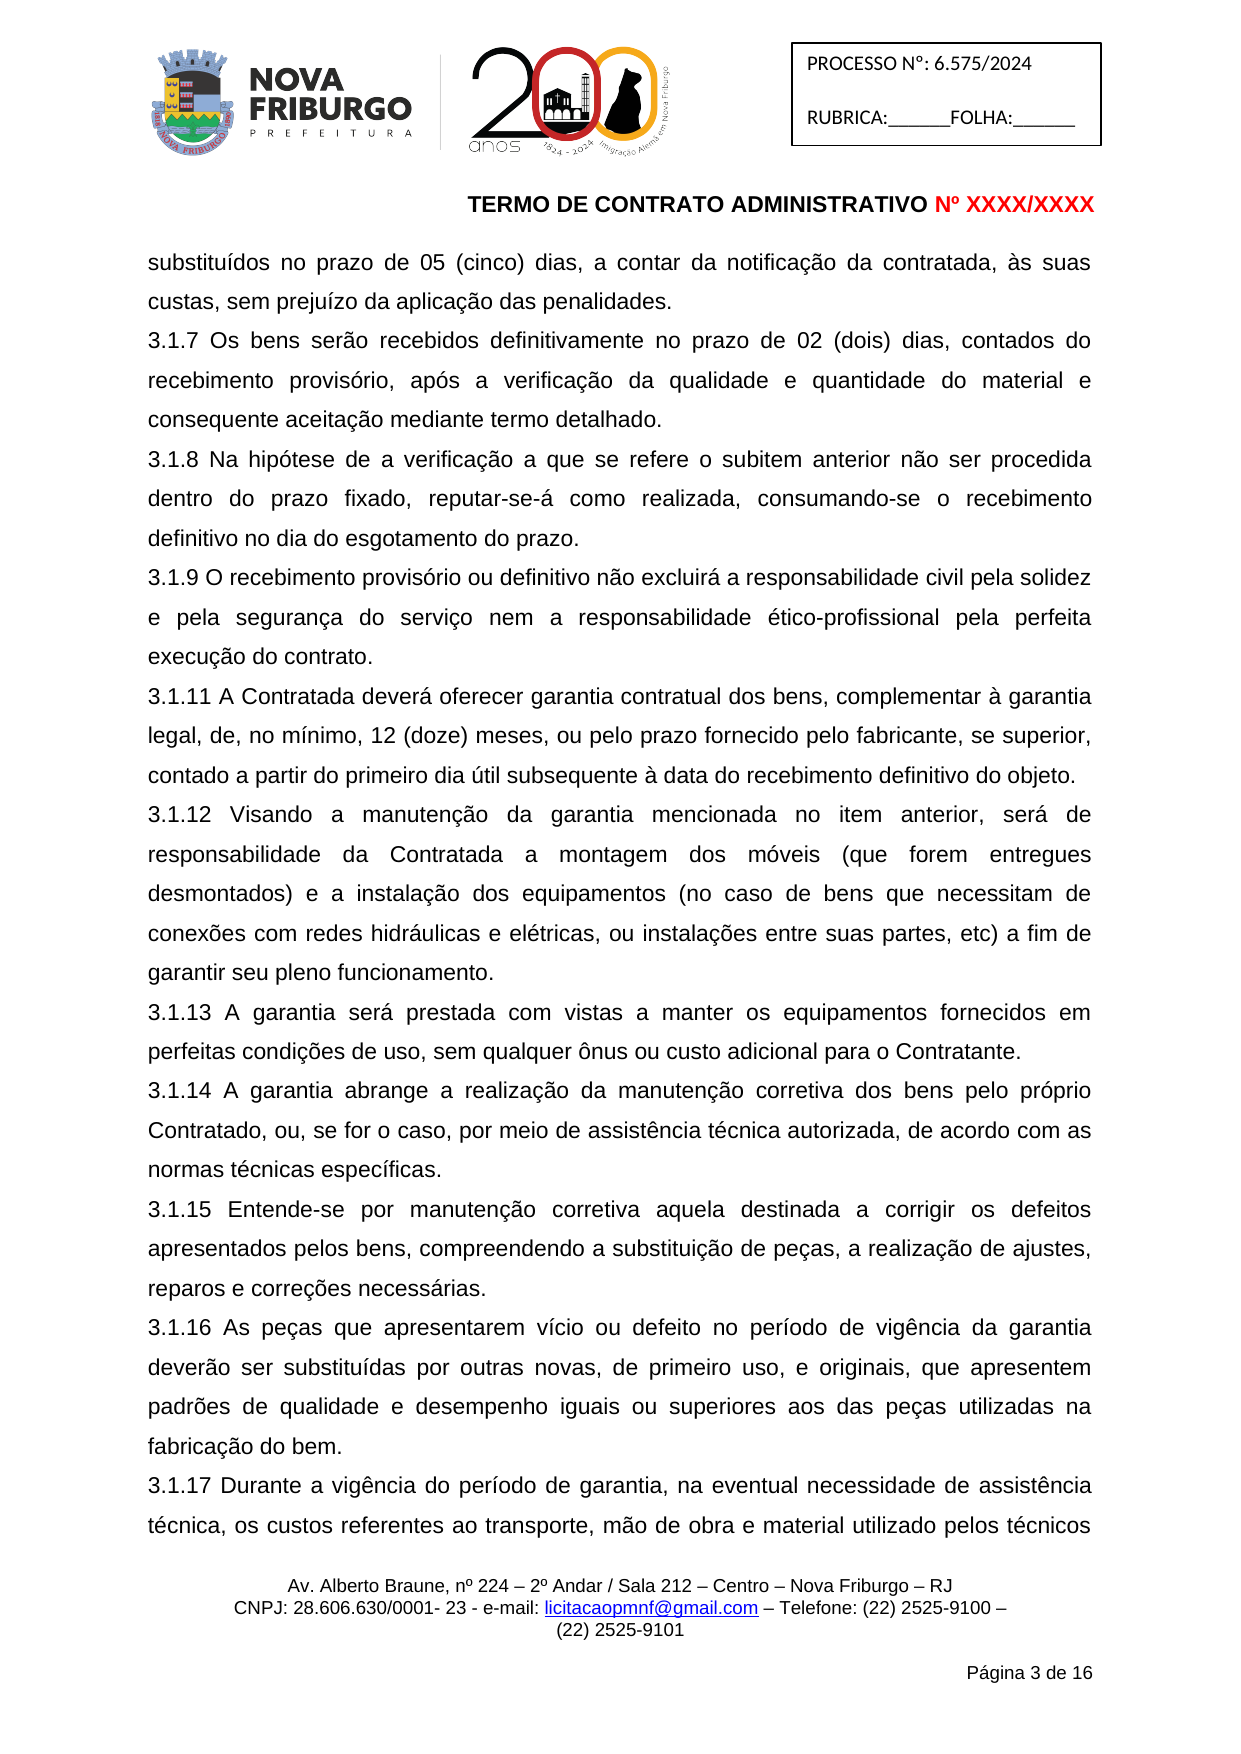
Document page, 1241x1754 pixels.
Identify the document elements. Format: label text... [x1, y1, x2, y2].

text 3.1.8 Na hipótese de a verificação a que se refere o subitem anterior não ser procedida dentro do prazo fixado, reputar-se-á como realizada, consumando-se o recebimento definitivo no dia do esgotamento do prazo. [148, 446, 1092, 551]
list 3.1.15 Entende-se por manutenção corretiva aquela destinada a corrigir os defeitos apresentados pelos bens, compreendendo a substituição de peças, a realização de ajustes, reparos e correções necessárias. [148, 1196, 1092, 1301]
text 3.1.7 Os bens serão recebidos definitivamente no prazo de 02 (dois) dias, contados do recebimento provisório, após a verificação da qualidade e quantidade do material e consequente aceitação mediante termo detalhado. [148, 327, 1092, 433]
list 3.1.11 A Contratada deverá oferecer garantia contratual dos bens, complementar à garantia legal, de, no mínimo, 12 (doze) meses, ou pelo prazo fornecido pelo fabricante, se superior, contado a partir do primeiro dia útil subsequente à data do recebimento definitivo do objeto. [148, 683, 1092, 788]
text 3.1.9 O recebimento provisório ou definitivo não excluirá a responsabilidade civil pela solidez e pela segurança do serviço nem a responsabilidade ético-profissional pela perfeita execução do contrato. [148, 564, 1092, 669]
picture [124, 14, 701, 185]
list 3.1.16 As peças que apresentarem vício ou defeito no período de vigência da garantia deverão ser substituídas por outras novas, de primeiro uso, e originais, que apresentem padrões de qualidade e desempenho iguais ou superiores aos das peças utilizadas na fabricação do bem. [148, 1314, 1092, 1459]
list 3.1.13 A garantia será prestada com vistas a manter os equipamentos fornecidos em perfeitas condições de uso, sem qualquer ônus ou custo adicional para o Contratante. [148, 998, 1092, 1064]
list 3.1.12 Visando a manutenção da garantia mencionada no item anterior, será de responsabilidade da Contratada a montagem dos móveis (que forem entregues desmontados) e a instalação dos equipamentos (no caso de bens que necessitam de conexões com redes hidráulicas e elétricas, ou instalações entre suas partes, etc) a fim de garantir seu pleno funcionamento. [148, 801, 1092, 985]
list 3.1.14 A garantia abrange a realização da manutenção corretiva dos bens pelo próprio Contratado, ou, se for o caso, por meio de assistência técnica autorizada, de acordo com as normas técnicas específicas. [148, 1077, 1092, 1183]
